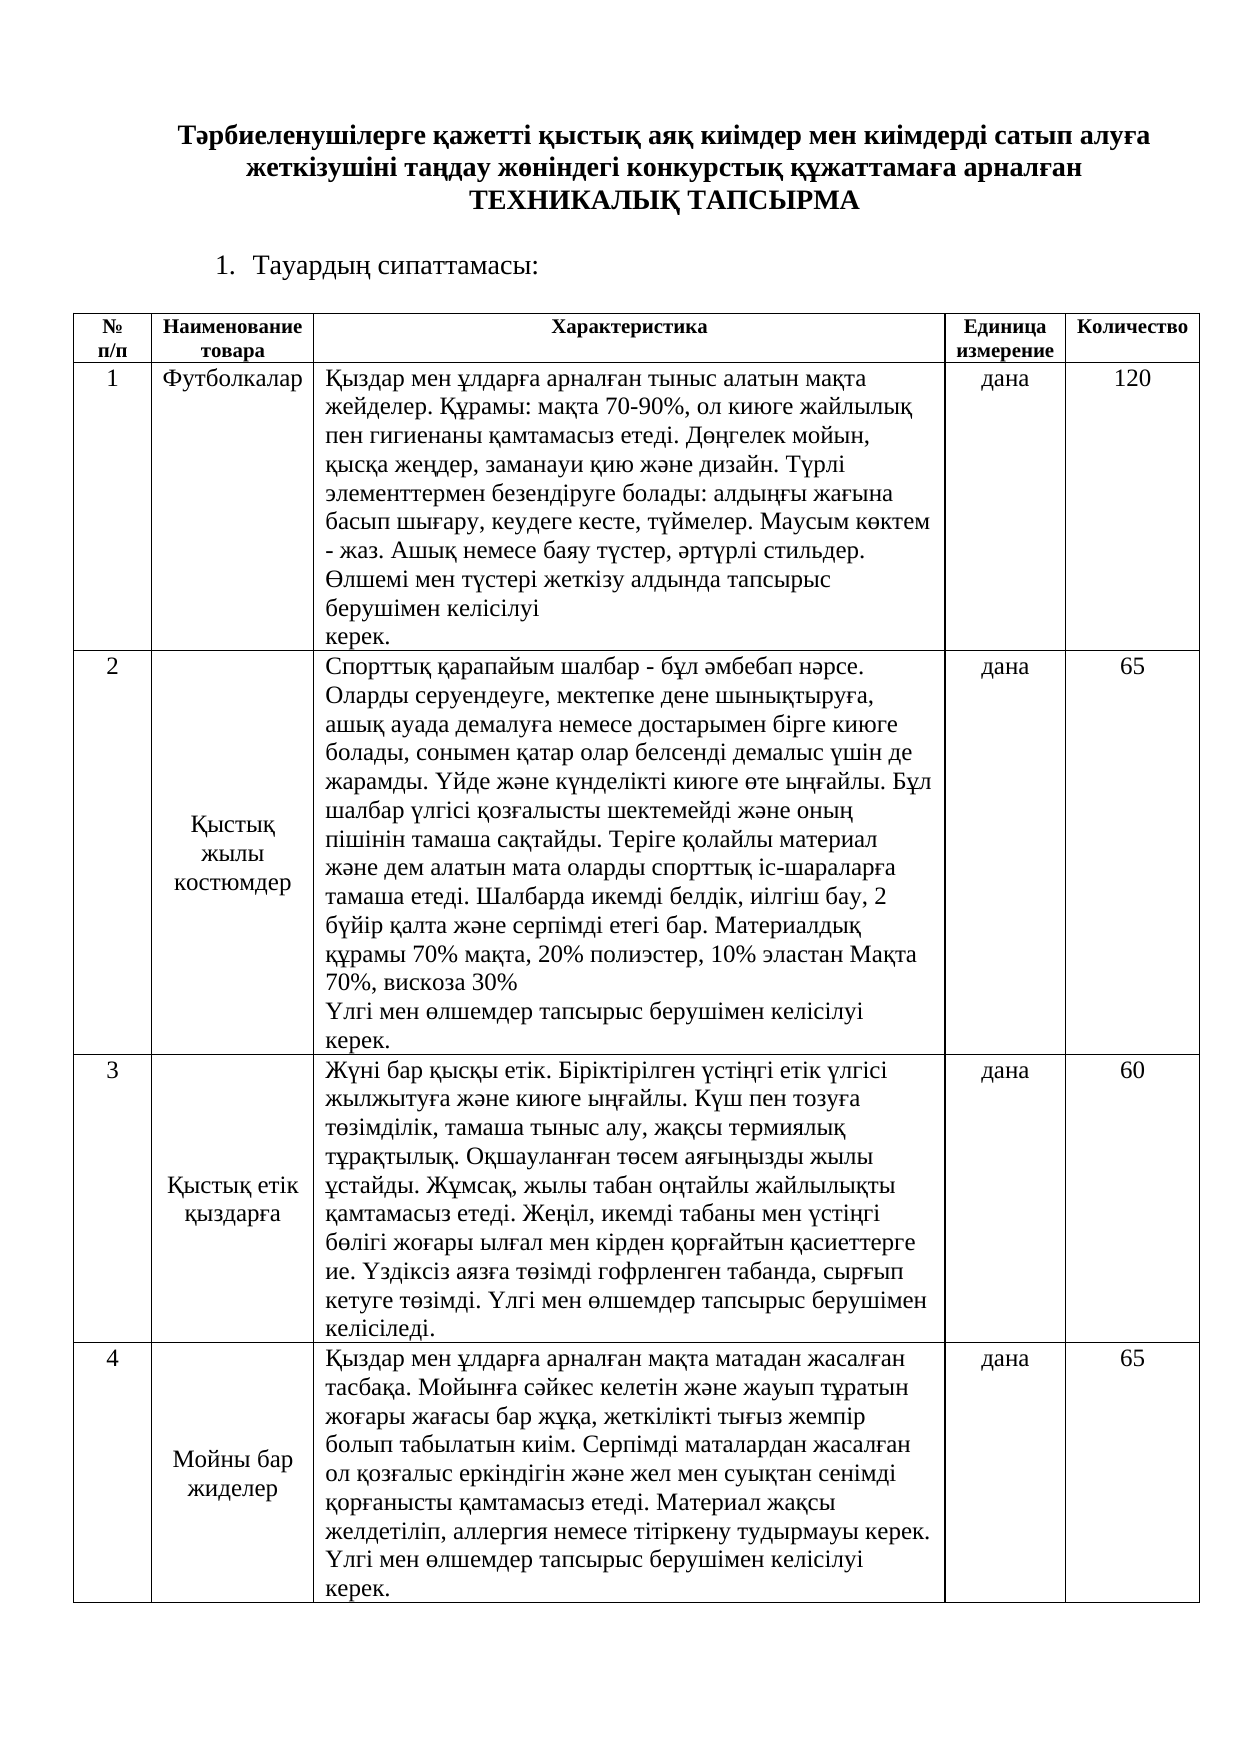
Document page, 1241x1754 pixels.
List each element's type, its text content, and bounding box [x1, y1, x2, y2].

table_cell 1 [74, 363, 151, 650]
table_cell Қыздар мен ұлдарға арналған тыныс алатын мақта жейделер. Құрамы: мақта 70-90%, ол киюге жайлылық пен гигиенаны қамтамасыз етеді. Дөңгелек мойын, қысқа жеңдер, заманауи қию және дизайн. Түрлі элементтермен безендіруге болады: алдыңғы жағына басып шығару, кеудеге кесте, түймелер. Маусым көктем - жаз. Ашық немесе баяу түстер, әртүрлі стильдер. Өлшемі мен түстері жеткізу алдында тапсырыс берушімен келісілуі керек. [314, 363, 944, 650]
table_cell Қыздар мен ұлдарға арналған мақта матадан жасалған тасбақа. Мойынға сәйкес келетін және жауып тұратын жоғары жағасы бар жұқа, жеткілікті тығыз жемпір болып табылатын киім. Серпімді маталардан жасалған ол қозғалыс еркіндігін және жел мен суықтан сенімді қорғанысты қамтамасыз етеді. Материал жақсы желдетіліп, аллергия немесе тітіркену тудырмауы керек. Үлгі мен өлшемдер тапсырыс берушімен келісілуі керек. [314, 1343, 944, 1602]
table_cell Спорттық қарапайым шалбар - бұл әмбебап нәрсе. Оларды серуендеуге, мектепке дене шынықтыруға, ашық ауада демалуға немесе достарымен бірге киюге болады, сонымен қатар олар белсенді демалыс үшін де жарамды. Үйде және күнделікті киюге өте ыңғайлы. Бұл шалбар үлгісі қозғалысты шектемейді және оның пішінін тамаша сақтайды. Теріге қолайлы материал және дем алатын мата оларды спорттық іс-шараларға тамаша етеді. Шалбарда икемді белдік, иілгіш бау, 2 бүйір қалта және серпімді етегі бар. Материалдық құрамы 70% мақта, 20% полиэстер, 10% эластан Мақта 70%, вискоза 30% Үлгі мен өлшемдер тапсырыс берушімен келісілуі керек. [314, 651, 944, 1054]
table_header Единица измерение [946, 314, 1065, 362]
table_cell 65 [1066, 651, 1199, 1054]
table_cell дана [946, 1343, 1065, 1602]
table_cell 4 [74, 1343, 151, 1602]
table_cell 65 [1066, 1343, 1199, 1602]
table_cell 60 [1066, 1055, 1199, 1342]
table_cell Қыстық етік қыздарға [152, 1055, 313, 1342]
table_cell дана [946, 363, 1065, 650]
table_header Количество [1066, 314, 1199, 362]
table_cell Жүні бар қысқы етік. Біріктірілген үстіңгі етік үлгісі жылжытуға және киюге ыңғайлы. Күш пен тозуға төзімділік, тамаша тыныс алу, жақсы термиялық тұрақтылық. Оқшауланған төсем аяғыңызды жылы ұстайды. Жұмсақ, жылы табан оңтайлы жайлылықты қамтамасыз етеді. Жеңіл, икемді табаны мен үстіңгі бөлігі жоғары ылғал мен кірден қорғайтын қасиеттерге ие. Үздіксіз аязға төзімді гофрленген табанда, сырғып кетуге төзімді. Үлгі мен өлшемдер тапсырыс берушімен келісіледі. [314, 1055, 944, 1342]
table_header № п/п [74, 314, 151, 362]
table_cell дана [946, 1055, 1065, 1342]
table_cell Футболкалар [152, 363, 313, 650]
text Тәрбиеленушілерге қажетті қыстық аяқ киімдер мен киімдерді сатып алуға жеткізушіні таңдау жөніндегі конкурстық құжаттамаға арналған ТЕХНИКАЛЫҚ ТАПСЫРМА [177, 118, 1152, 215]
table_cell Қыстық жылы костюмдер [152, 651, 313, 1054]
list Тауардың сипаттамасы: [215, 248, 1152, 280]
table_cell 120 [1066, 363, 1199, 650]
table_cell 2 [74, 651, 151, 1054]
table_cell Мойны бар жиделер [152, 1343, 313, 1602]
table_header Наименование товара [152, 314, 313, 362]
table_cell дана [946, 651, 1065, 1054]
table_cell 3 [74, 1055, 151, 1342]
table_header Характеристика [314, 314, 944, 362]
